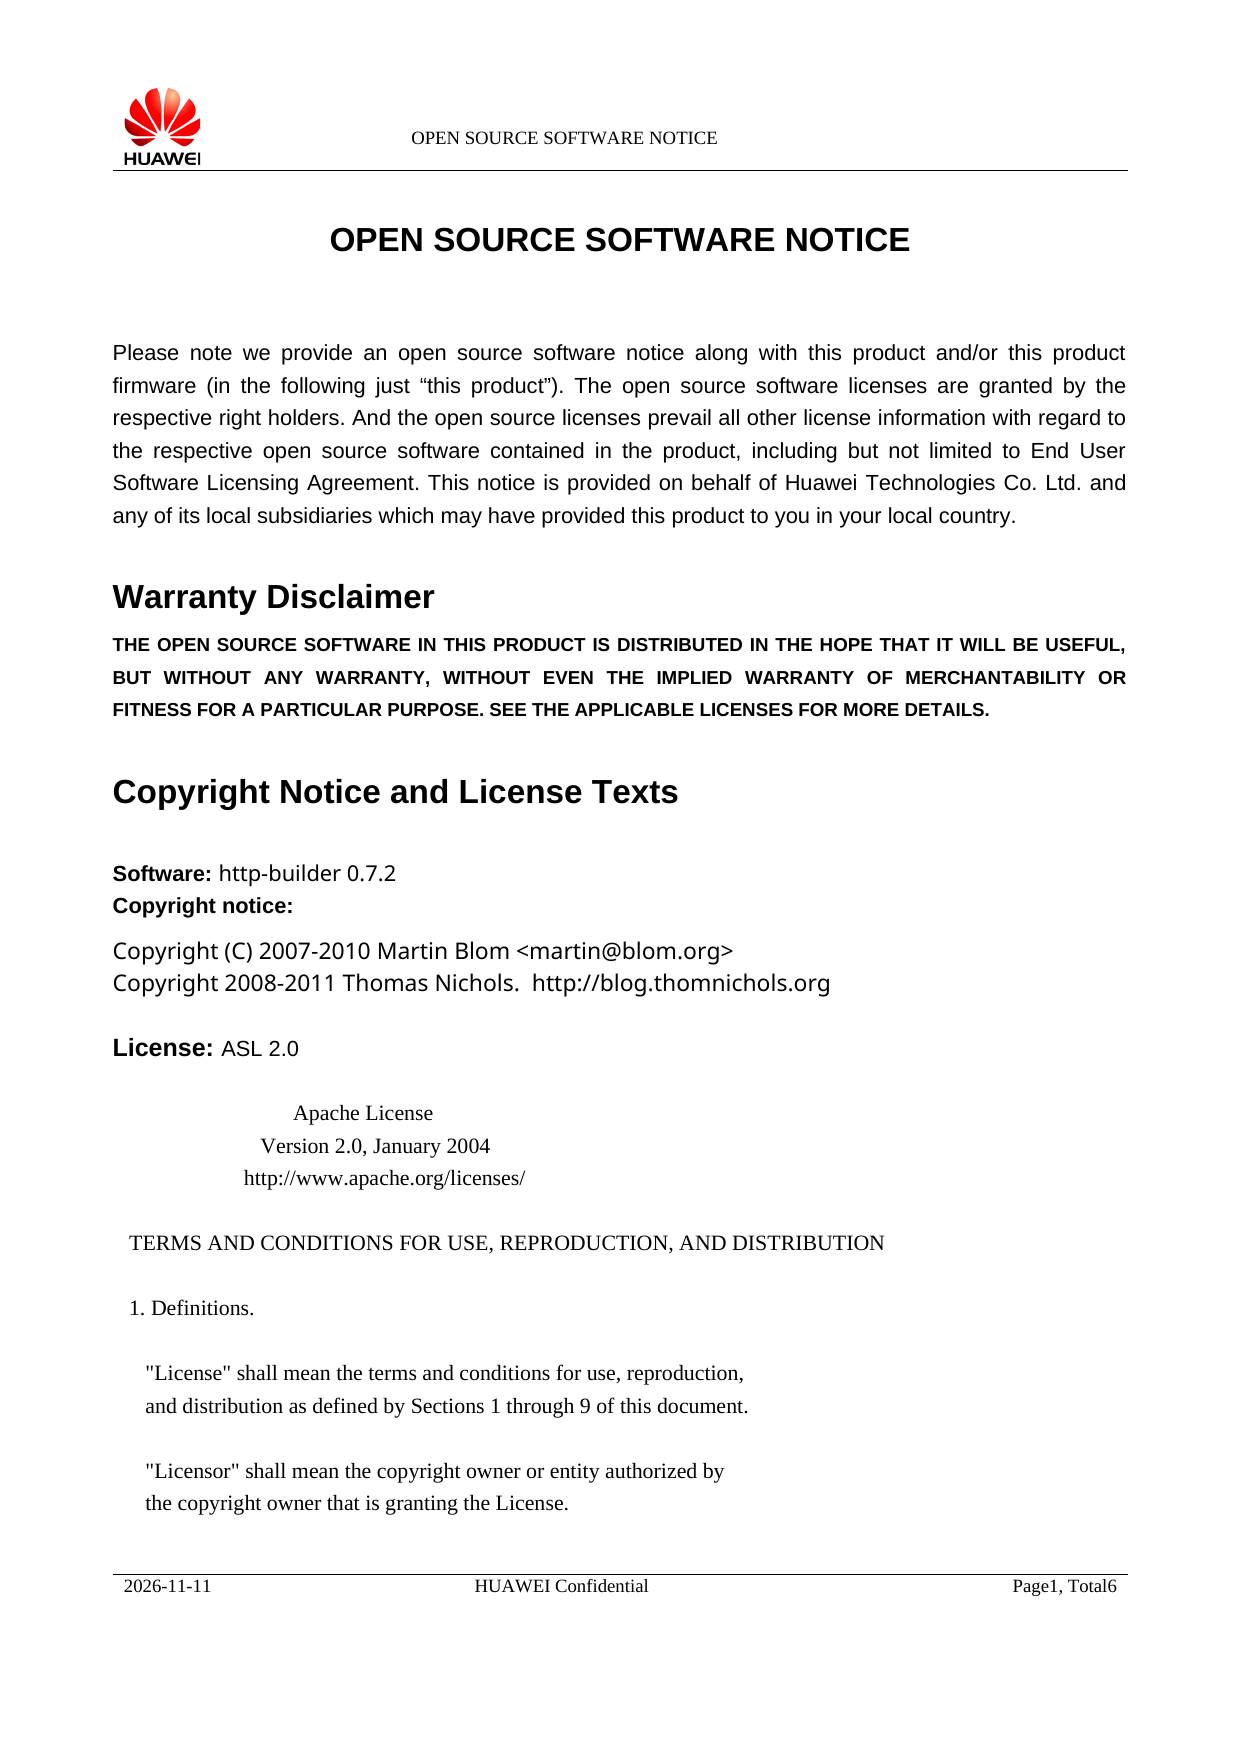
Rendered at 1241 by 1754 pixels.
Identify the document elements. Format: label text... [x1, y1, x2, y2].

picture [124, 88, 201, 165]
text Copyright Notice and License Texts [112, 759, 1128, 824]
text Warranty Disclaimer [112, 564, 1128, 629]
text Copyright (C) 2007-2010 Martin Blom <martin@blom.org> Copyright 2008-2011 Thomas Nichols. http://blog.thomnichols.org [112, 934, 1128, 1031]
title Software: http-builder 0.7.2 [112, 856, 1128, 889]
text Copyright notice: [112, 889, 1128, 921]
text OPEN SOURCE SOFTWARE NOTICE [112, 206, 1128, 271]
text License: ASL 2.0 [112, 1031, 1128, 1064]
text Please note we provide an open source software notice along with this product and/or this product firmware (in the following just “this product”). The open source software licenses are granted by the respective right holders. And the open source licenses prevail all other license information with regard to the respective open source software contained in the product, including but not limited to End User Software Licensing Agreement. This notice is provided on behalf of Huawei Technologies Co. Ltd. and any of its local subsidiaries which may have provided this product to you in your local country. [112, 336, 1128, 531]
text The open source software in this product is distributed in the hope that it will be useful, but WITHOUT ANY WARRANTY, without even the implied warranty of MERCHANTABILITY or FITNESS FOR A PARTICULAR PURPOSE. See the applicable licenses for more details. [112, 629, 1128, 726]
